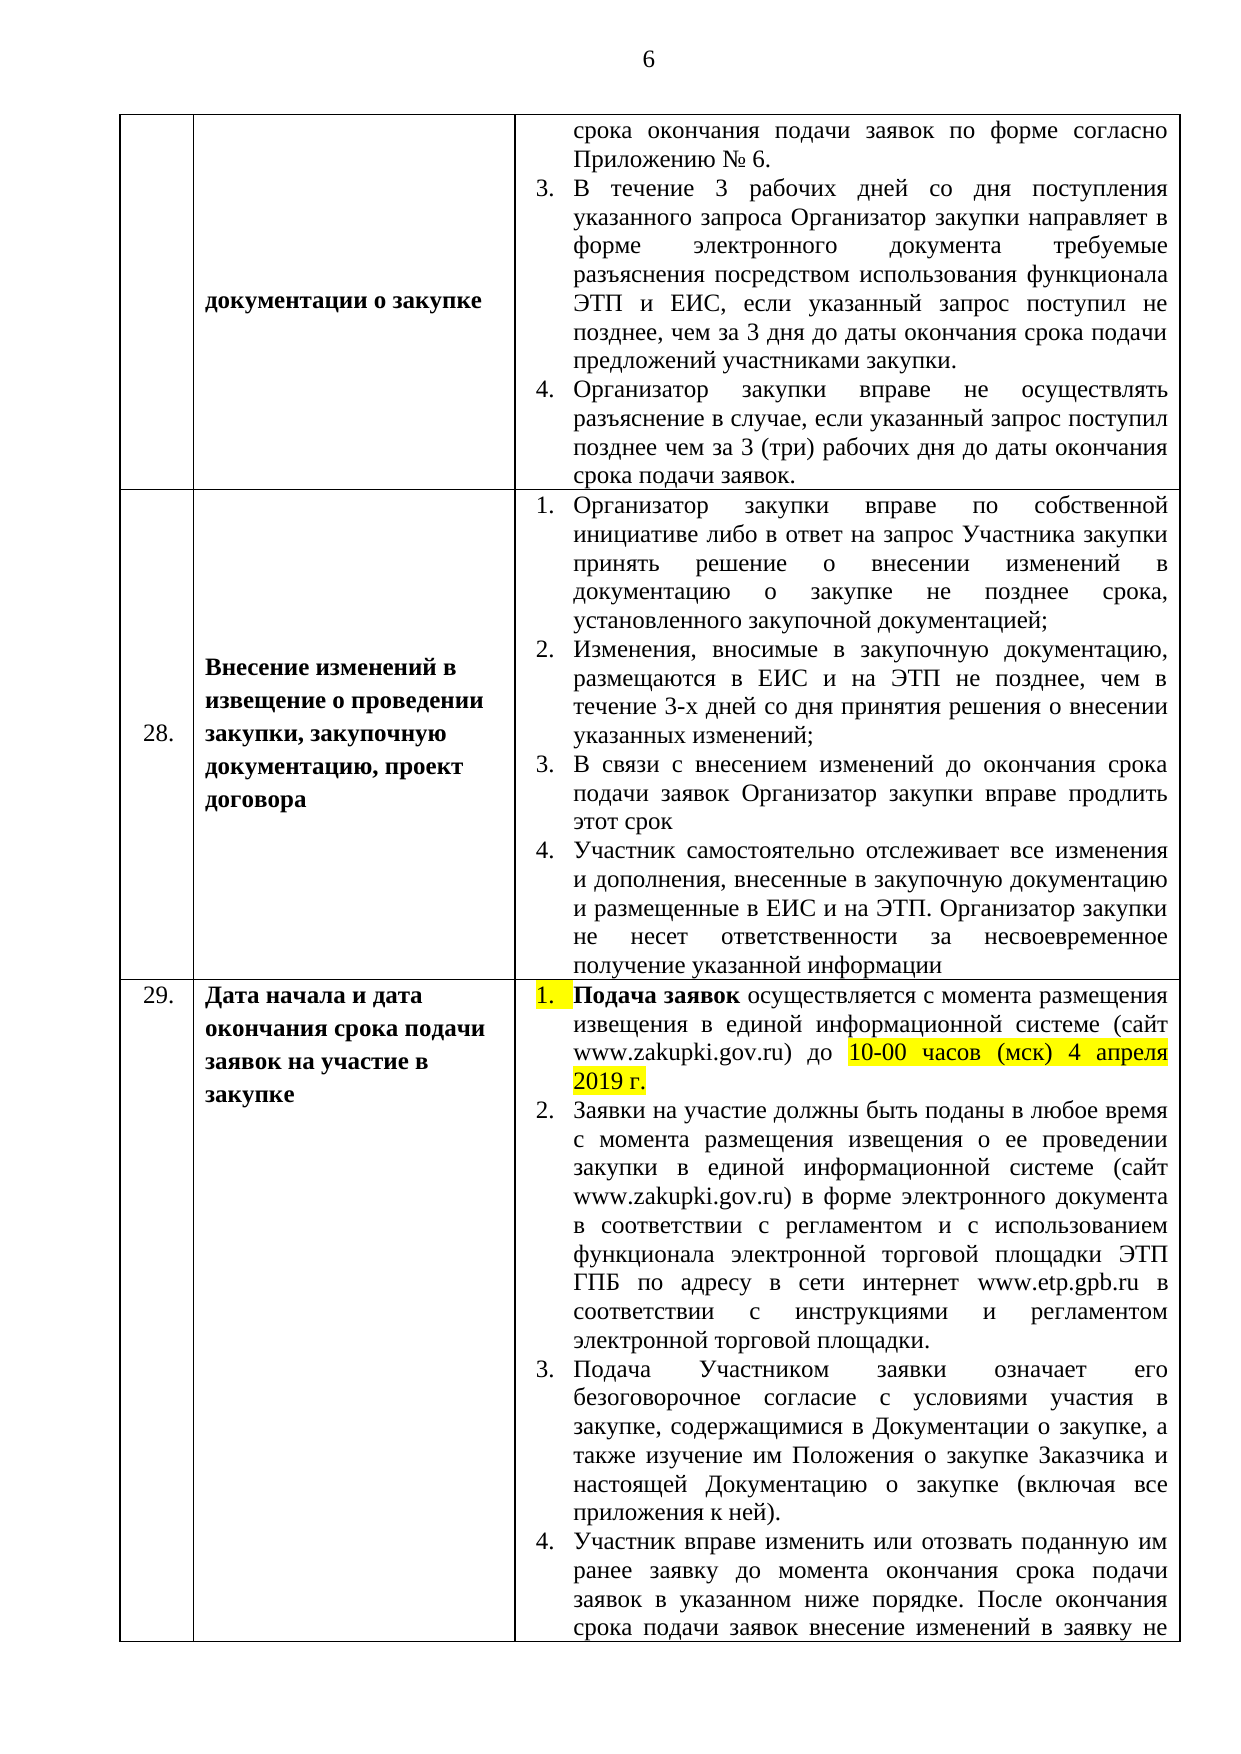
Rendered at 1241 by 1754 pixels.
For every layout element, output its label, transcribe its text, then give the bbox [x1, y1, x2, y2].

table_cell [516, 980, 1179, 1641]
table_cell Организатор закупки вправе по собственной инициативе либо в ответ на запрос Участника закупки принять решение о внесении изменений в документацию о закупке не позднее срока, установленного закупочной документацией; Изменения, вносимые в закупочную документацию, размещаются в ЕИС и на ЭТП не позднее, чем в течение 3-х дней со дня принятия решения о внесении указанных изменений; В связи с внесением изменений до окончания срока подачи заявок Организатор закупки вправе продлить этот срок Участник самостоятельно отслеживает все изменения и дополнения, внесенные в закупочную документацию и размещенные в ЕИС и на ЭТП. Организатор закупки не несет ответственности за несвоевременное получение указанной информации [516, 490, 1179, 979]
table_cell [121, 980, 193, 1641]
table_cell [121, 115, 193, 489]
table_cell Внесение изменений в извещение о проведении закупки, закупочную документацию, проект договора [194, 490, 514, 979]
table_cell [194, 115, 514, 489]
table_cell [121, 490, 193, 979]
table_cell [194, 980, 514, 1641]
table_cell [516, 115, 1179, 489]
